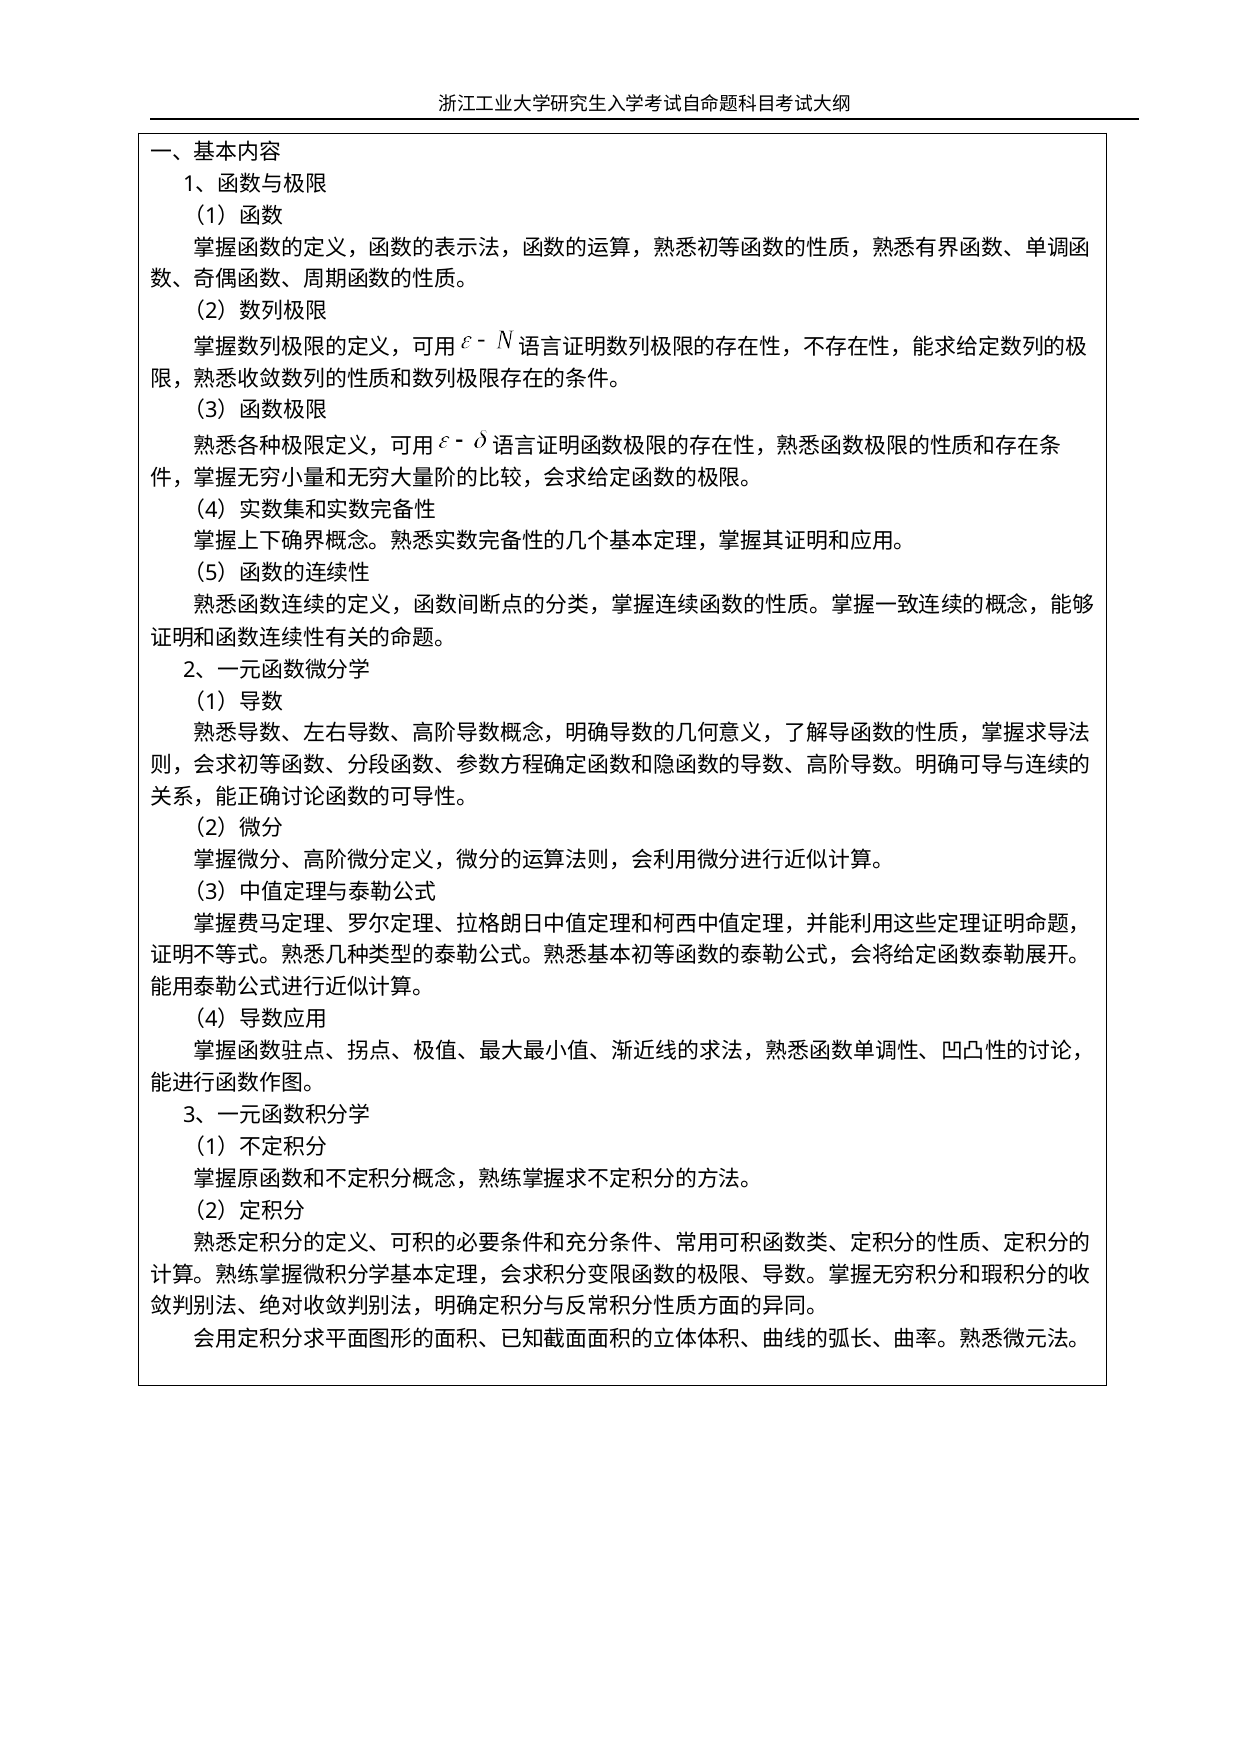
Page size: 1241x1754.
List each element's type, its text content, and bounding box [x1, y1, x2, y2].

table_header 一、基本内容 1、函数与极限 （1）函数 掌握函数的定义，函数的表示法，函数的运算，熟悉初等函数的性质，熟悉有界函数、单调函数、奇偶函数、周期函数的性质。 （2）数列极限 掌握数列极限的定义，可用语言证明数列极限的存在性，不存在性，能求给定数列的极限，熟悉收敛数列的性质和数列极限存在的条件。 （3）函数极限 熟悉各种极限定义，可用语言证明函数极限的存在性，熟悉函数极限的性质和存在条件，掌握无穷小量和无穷大量阶的比较，会求给定函数的极限。 （4）实数集和实数完备性 掌握上下确界概念。熟悉实数完备性的几个基本定理，掌握其证明和应用。 （5）函数的连续性 熟悉函数连续的定义，函数间断点的分类，掌握连续函数的性质。掌握一致连续的概念，能够证明和函数连续性有关的命题。 2、一元函数微分学 （1）导数 熟悉导数、左右导数、高阶导数概念，明确导数的几何意义，了解导函数的性质，掌握求导法则，会求初等函数、分段函数、参数方程确定函数和隐函数的导数、高阶导数。明确可导与连续的关系，能正确讨论函数的可导性。 （2）微分 掌握微分、高阶微分定义，微分的运算法则，会利用微分进行近似计算。 （3）中值定理与泰勒公式 掌握费马定理、罗尔定理、拉格朗日中值定理和柯西中值定理，并能利用这些定理证明命题，证明不等式。熟悉几种类型的泰勒公式。熟悉基本初等函数的泰勒公式，会将给定函数泰勒展开。能用泰勒公式进行近似计算。 （4）导数应用 掌握函数驻点、拐点、极值、最大最小值、渐近线的求法，熟悉函数单调性、凹凸性的讨论，能进行函数作图。 3、一元函数积分学 （1）不定积分 掌握原函数和不定积分概念，熟练掌握求不定积分的方法。 （2）定积分 熟悉定积分的定义、可积的必要条件和充分条件、常用可积函数类、定积分的性质、定积分的计算。熟练掌握微积分学基本定理，会求积分变限函数的极限、导数。掌握无穷积分和瑕积分的收敛判别法、绝对收敛判别法，明确定积分与反常积分性质方面的异同。 会用定积分求平面图形的面积、已知截面面积的立体体积、曲线的弧长、曲率。熟悉微元法。 [139, 134, 1106, 1385]
